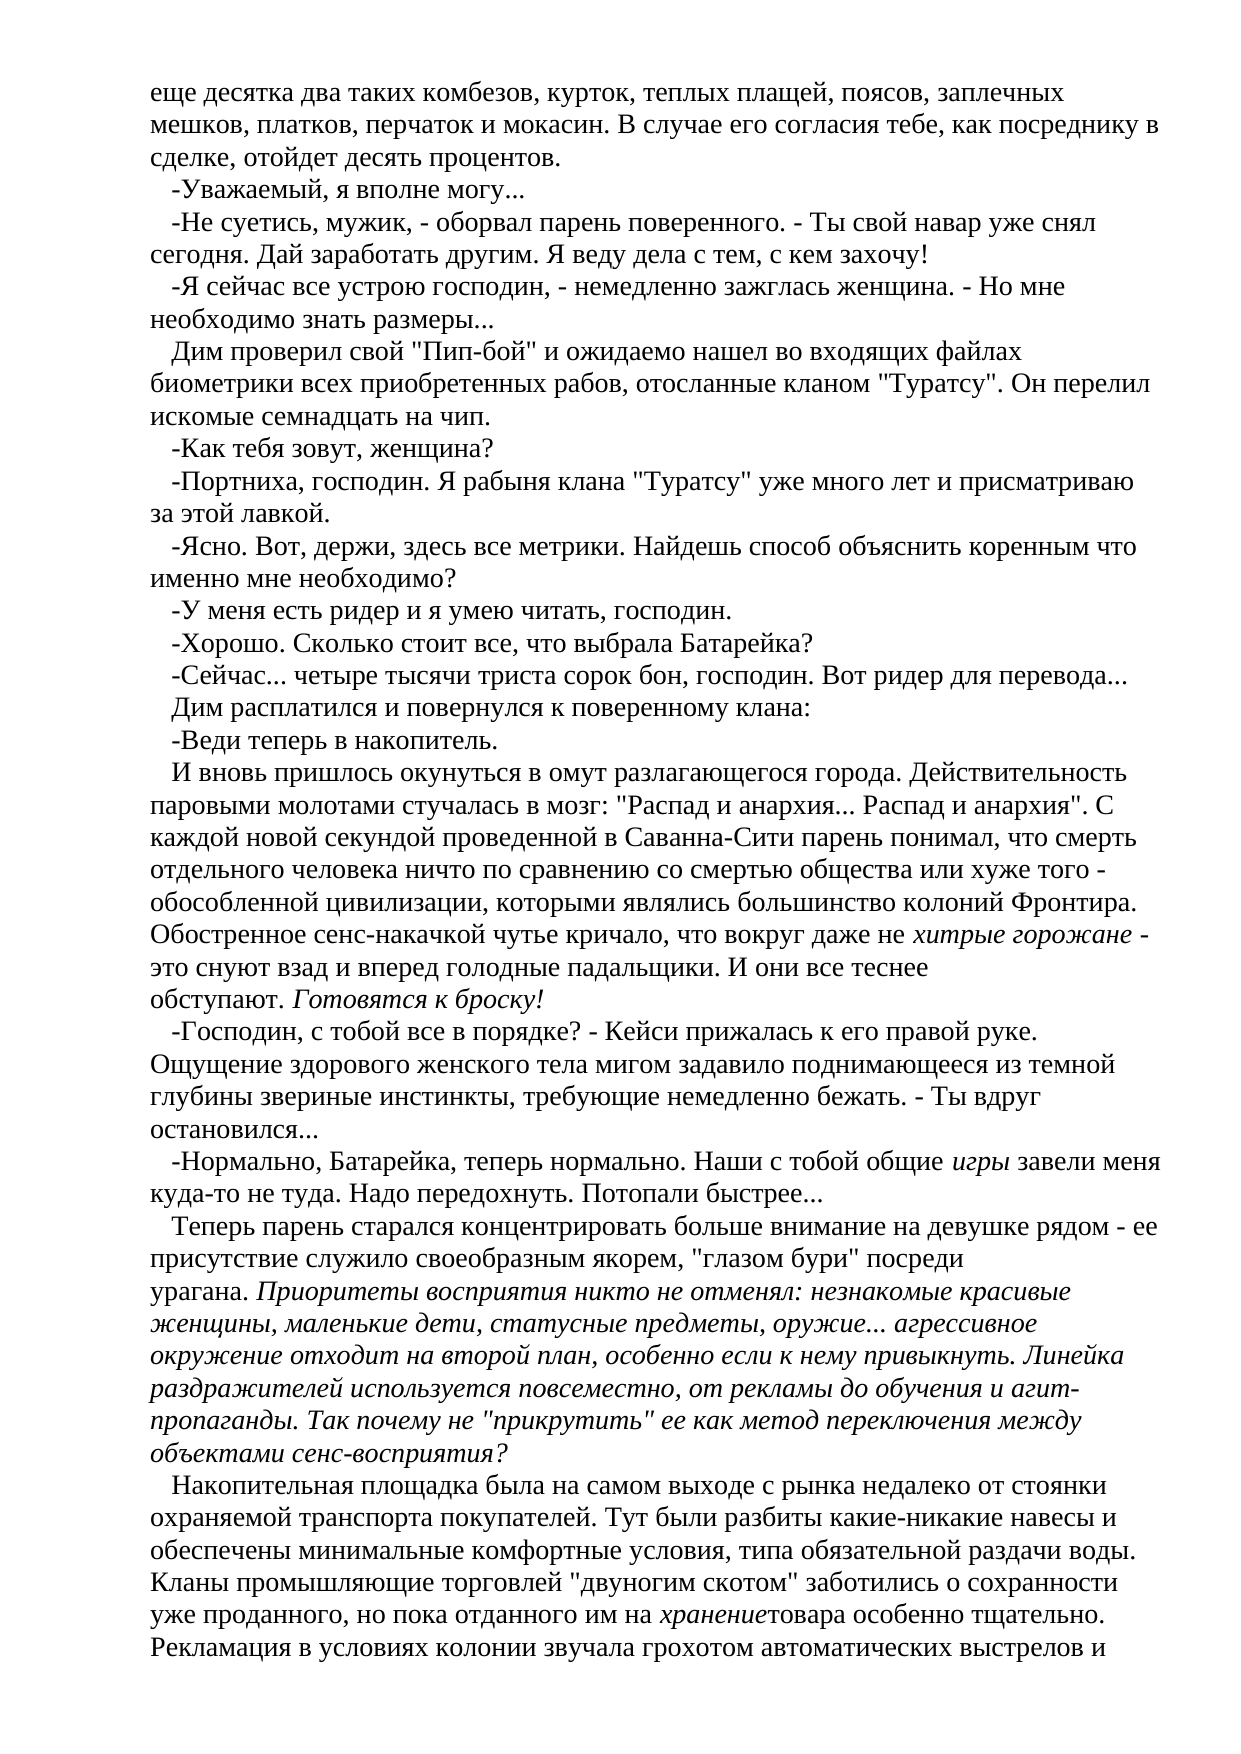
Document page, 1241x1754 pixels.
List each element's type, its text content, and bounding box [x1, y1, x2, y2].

text -Веди теперь в накопитель. [150, 723, 1165, 755]
text -Сейчас... четыре тысячи триста сорок бон, господин. Вот ридер для перевода... [150, 658, 1165, 691]
text -Как тебя зовут, женщина? [150, 431, 1165, 464]
text -Портниха, господин. Я рабыня клана "Туратсу" уже много лет и присматриваю за этой лавкой. [150, 464, 1165, 528]
text И вновь пришлось окунуться в омут разлагающегося города. Действительность паровыми молотами стучалась в мозг: "Распад и анархия... Распад и анархия". С каждой новой секундой проведенной в Саванна-Сити парень понимал, что смерть отдельного человека ничто по сравнению со смертью общества или хуже того - обособленной цивилизации, которыми являлись большинство колоний Фронтира. Обостренное сенс-накачкой чутье кричало, что вокруг даже не хитрые горожане - это снуют взад и вперед голодные падальщики. И они все теснее обступают. Готовятся к броску! [150, 755, 1165, 1014]
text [150, 1468, 1165, 1662]
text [150, 75, 1165, 172]
text -Господин, с тобой все в порядке? - Кейси прижалась к его правой руке. Ощущение здорового женского тела мигом задавило поднимающееся из темной глубины звериные инстинкты, требующие немедленно бежать. - Ты вдруг остановился... [150, 1014, 1165, 1144]
text Теперь парень старался концентрировать больше внимание на девушке рядом - ее присутствие служило своеобразным якорем, "глазом бури" посреди урагана. Приоритеты восприятия никто не отменял: незнакомые красивые женщины, маленькие дети, статусные предметы, оружие... агрессивное окружение отходит на второй план, особенно если к нему привыкнуть. Линейка раздражителей используется повсеместно, от рекламы до обучения и агит-пропаганды. Так почему не "прикрутить" ее как метод переключения между объектами сенс-восприятия? [150, 1209, 1165, 1468]
text Дим расплатился и повернулся к поверенному клана: [150, 691, 1165, 723]
text Дим проверил свой "Пип-бой" и ожидаемо нашел во входящих файлах биометрики всех приобретенных рабов, отосланные кланом "Туратсу". Он перелил искомые семнадцать на чип. [150, 334, 1165, 431]
text -Ясно. Вот, держи, здесь все метрики. Найдешь способ объяснить коренным что именно мне необходимо? [150, 528, 1165, 593]
text -Нормально, Батарейка, теперь нормально. Наши с тобой общие игры завели меня куда-то не туда. Надо передохнуть. Потопали быстрее... [150, 1144, 1165, 1209]
text -Хорошо. Сколько стоит все, что выбрала Батарейка? [150, 626, 1165, 658]
text -Уважаемый, я вполне могу... [150, 172, 1165, 204]
text -Я сейчас все устрою господин, - немедленно зажглась женщина. - Но мне необходимо знать размеры... [150, 269, 1165, 334]
text -У меня есть ридер и я умею читать, господин. [150, 593, 1165, 626]
text -Не суетись, мужик, - оборвал парень поверенного. - Ты свой навар уже снял сегодня. Дай заработать другим. Я веду дела с тем, с кем захочу! [150, 204, 1165, 269]
